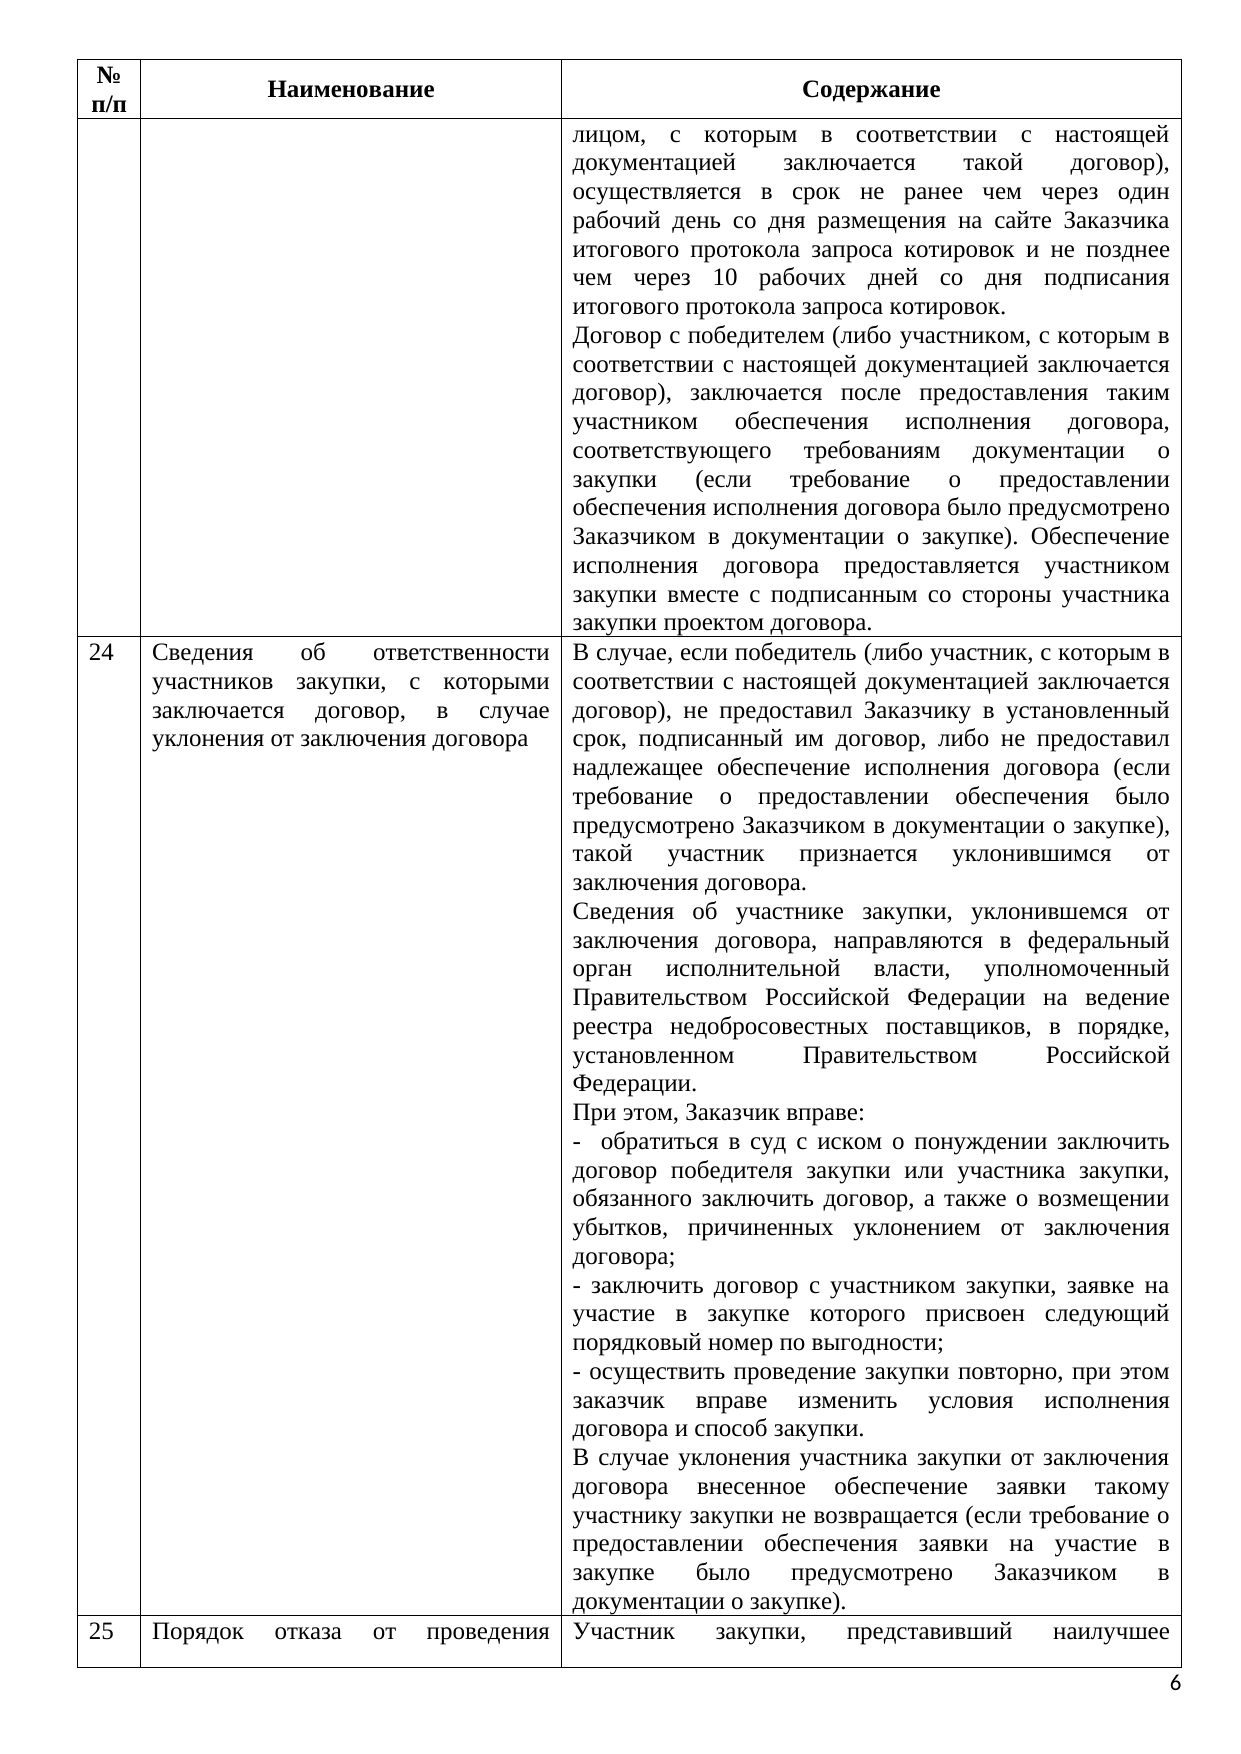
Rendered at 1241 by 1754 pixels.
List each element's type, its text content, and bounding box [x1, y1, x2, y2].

table_cell 23 [78, 119, 140, 636]
table_header Содержание [562, 60, 1181, 118]
table_cell 24 [78, 637, 140, 1615]
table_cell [562, 119, 1181, 636]
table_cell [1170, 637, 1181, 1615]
table_cell Сведения об ответственности участников закупки, с которыми заключается договор, в случае уклонения от заключения договора [141, 637, 561, 1615]
table_cell 25 [78, 1616, 140, 1667]
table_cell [141, 1616, 561, 1667]
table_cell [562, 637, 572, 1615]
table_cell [141, 119, 561, 636]
table_header Наименование [141, 60, 561, 118]
